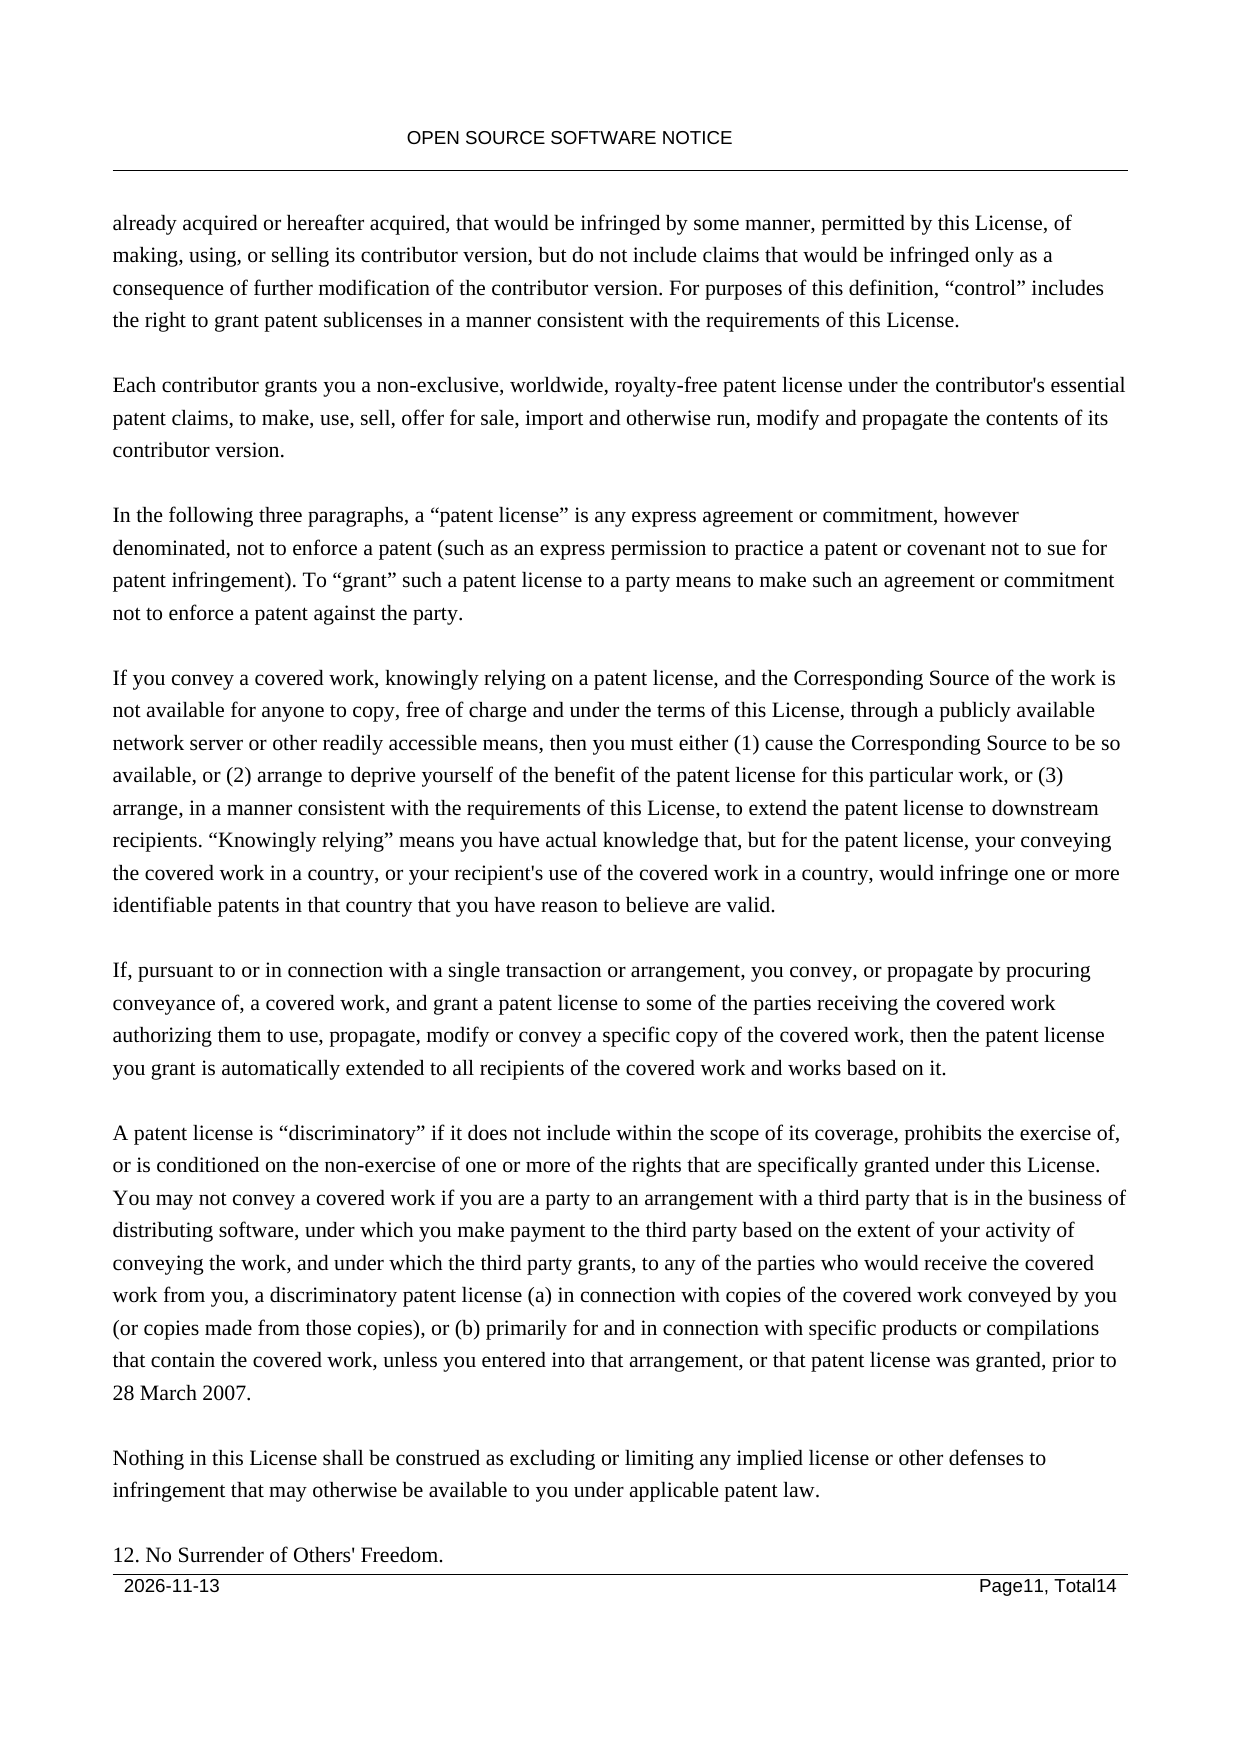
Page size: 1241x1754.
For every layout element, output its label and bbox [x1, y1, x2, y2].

text [112, 206, 1128, 1571]
